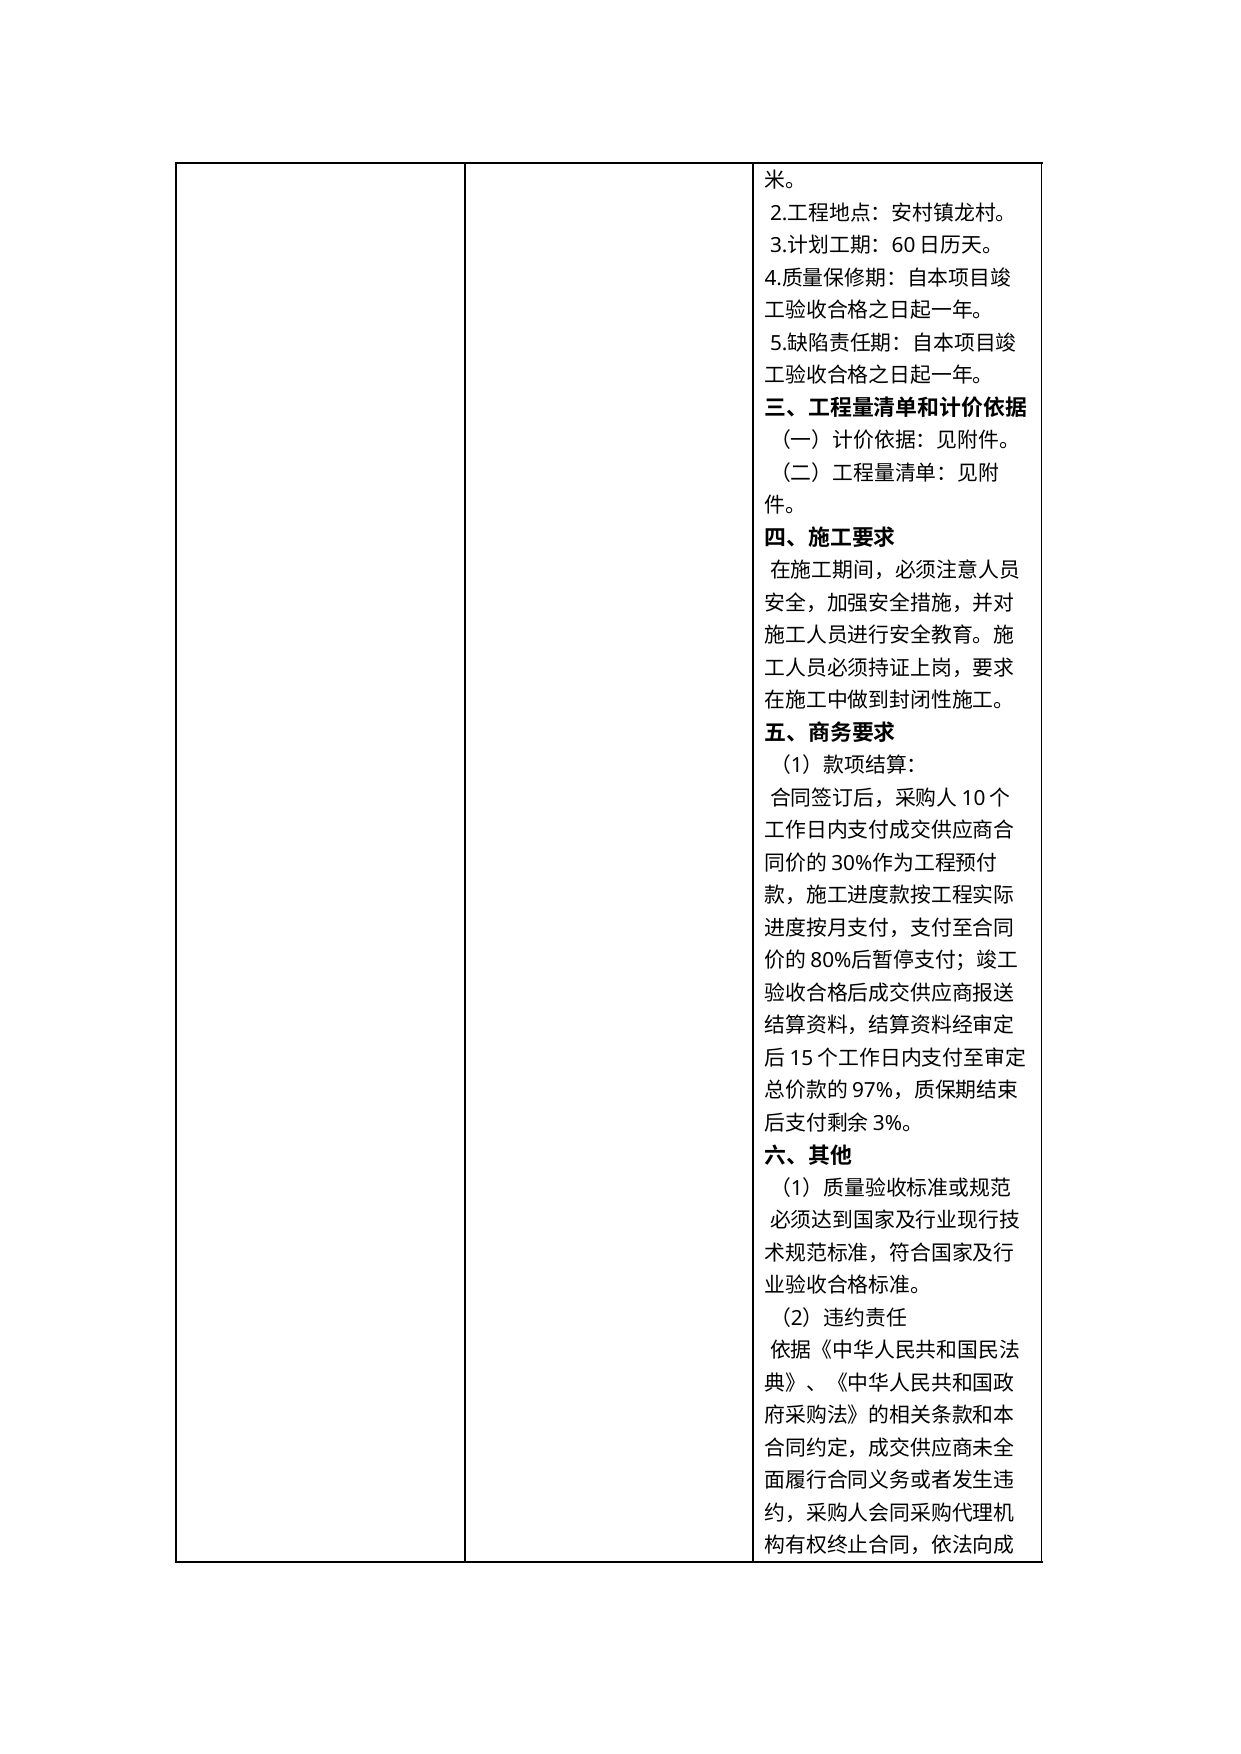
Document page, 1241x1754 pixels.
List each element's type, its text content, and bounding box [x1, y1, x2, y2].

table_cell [754, 164, 1041, 1561]
table_cell 1 [177, 164, 464, 1561]
table_cell ★ [466, 164, 752, 1561]
